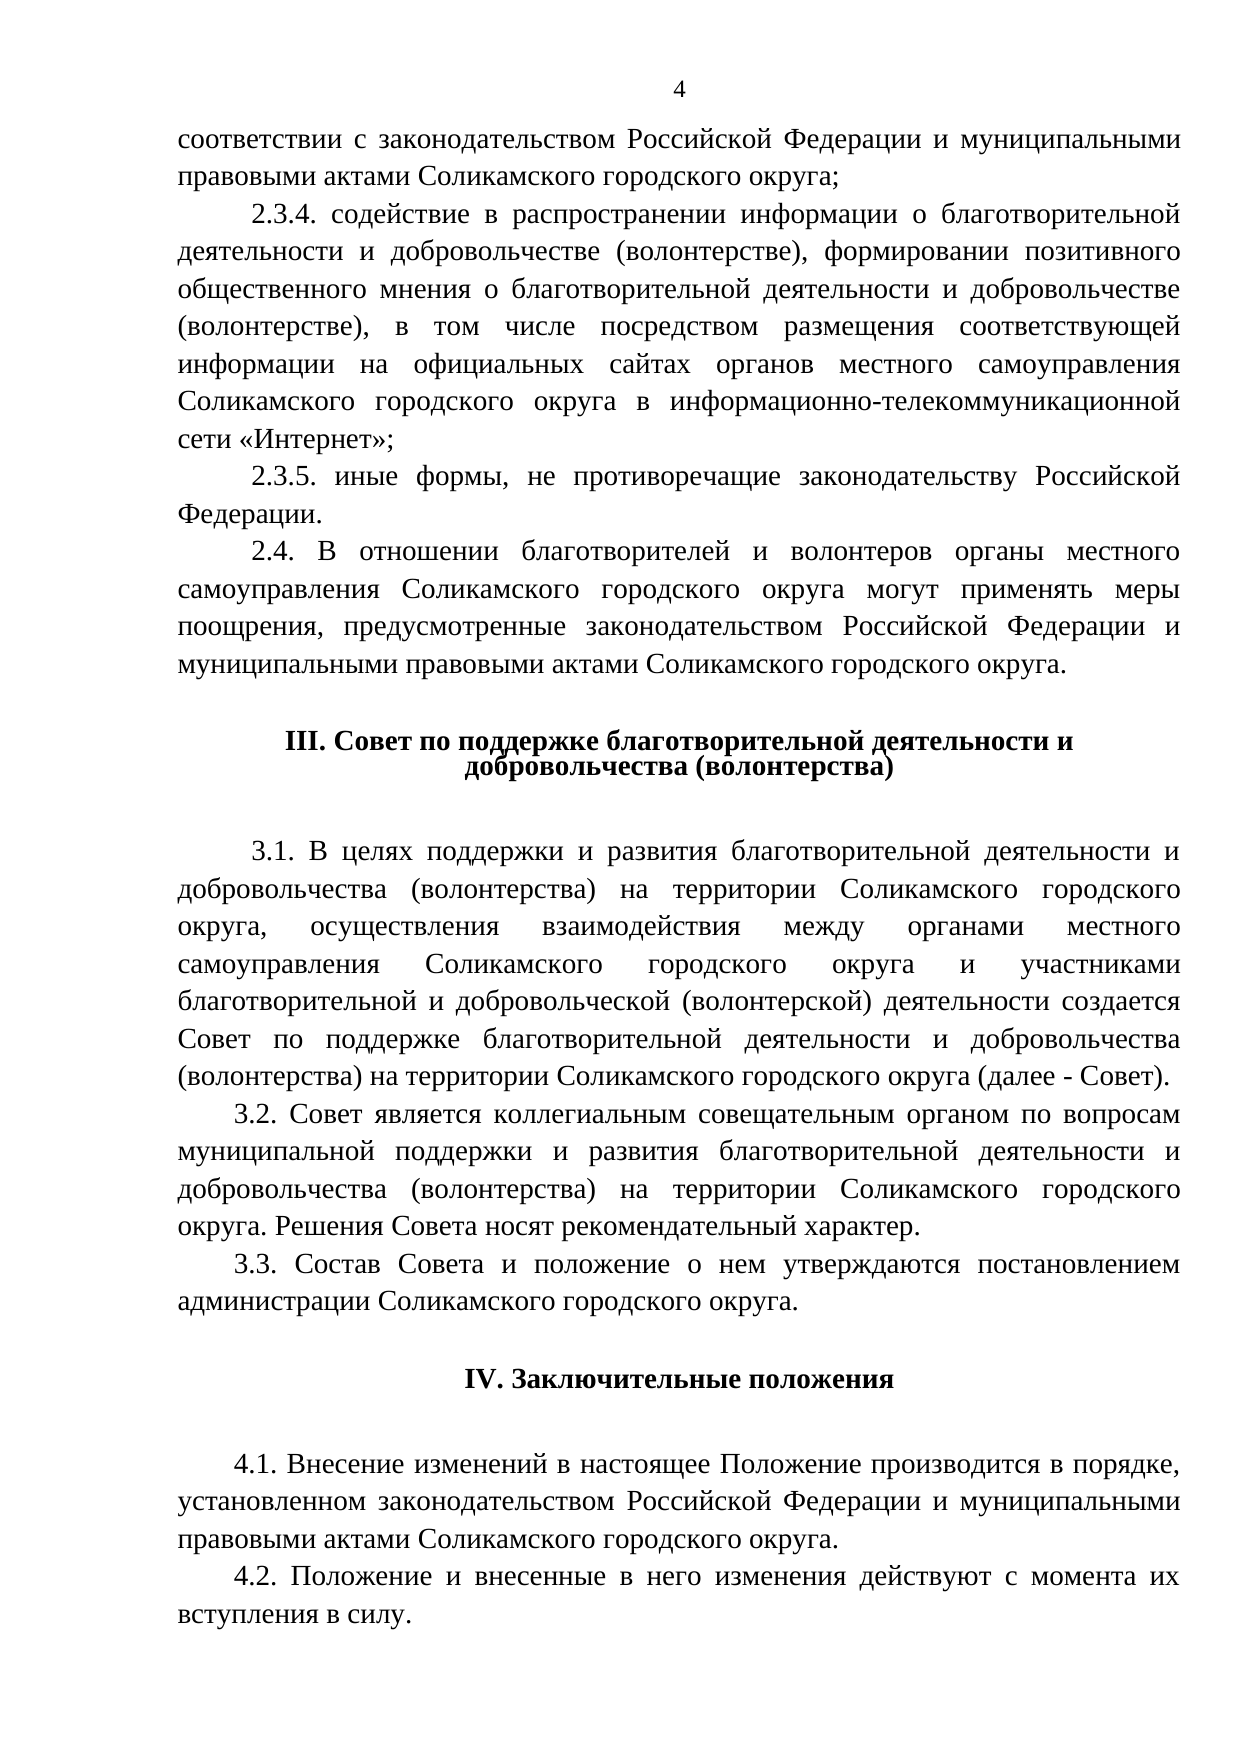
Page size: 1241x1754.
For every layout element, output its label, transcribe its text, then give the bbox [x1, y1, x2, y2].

text 2.4. В отношении благотворителей и волонтеров органы местного самоуправления Соликамского городского округа могут применять меры поощрения, предусмотренные законодательством Российской Федерации и муниципальными правовыми актами Соликамского городского округа. [177, 531, 1181, 681]
text III. Совет по поддержке благотворительной деятельности и добровольчества (волонтерства) [177, 731, 1181, 781]
text 4.1. Внесение изменений в настоящее Положение производится в порядке, установленном законодательством Российской Федерации и муниципальными правовыми актами Соликамского городского округа. [177, 1443, 1181, 1556]
text 4.2. Положение и внесенные в него изменения действуют с момента их вступления в силу. [177, 1556, 1181, 1631]
text 2.3.4. содействие в распространении информации о благотворительной деятельности и добровольчестве (волонтерстве), формировании позитивного общественного мнения о благотворительной деятельности и добровольчестве (волонтерстве), в том числе посредством размещения соответствующей информации на официальных сайтах органов местного самоуправления Соликамского городского округа в информационно-телекоммуникационной сети «Интернет»; [177, 193, 1181, 456]
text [177, 118, 1181, 193]
text 3.1. В целях поддержки и развития благотворительной деятельности и добровольчества (волонтерства) на территории Соликамского городского округа, осуществления взаимодействия между органами местного самоуправления Соликамского городского округа и участниками благотворительной и добровольческой (волонтерской) деятельности создается Совет по поддержке благотворительной деятельности и добровольчества (волонтерства) на территории Соликамского городского округа (далее - Совет). [177, 831, 1181, 1093]
text IV. Заключительные положения [177, 1368, 1181, 1393]
text 3.2. Совет является коллегиальным совещательным органом по вопросам муниципальной поддержки и развития благотворительной деятельности и добровольчества (волонтерства) на территории Соликамского городского округа. Решения Совета носят рекомендательный характер. [177, 1093, 1181, 1243]
text 3.3. Состав Совета и положение о нем утверждаются постановлением администрации Соликамского городского округа. [177, 1243, 1181, 1318]
text 2.3.5. иные формы, не противоречащие законодательству Российской Федерации. [177, 456, 1181, 531]
